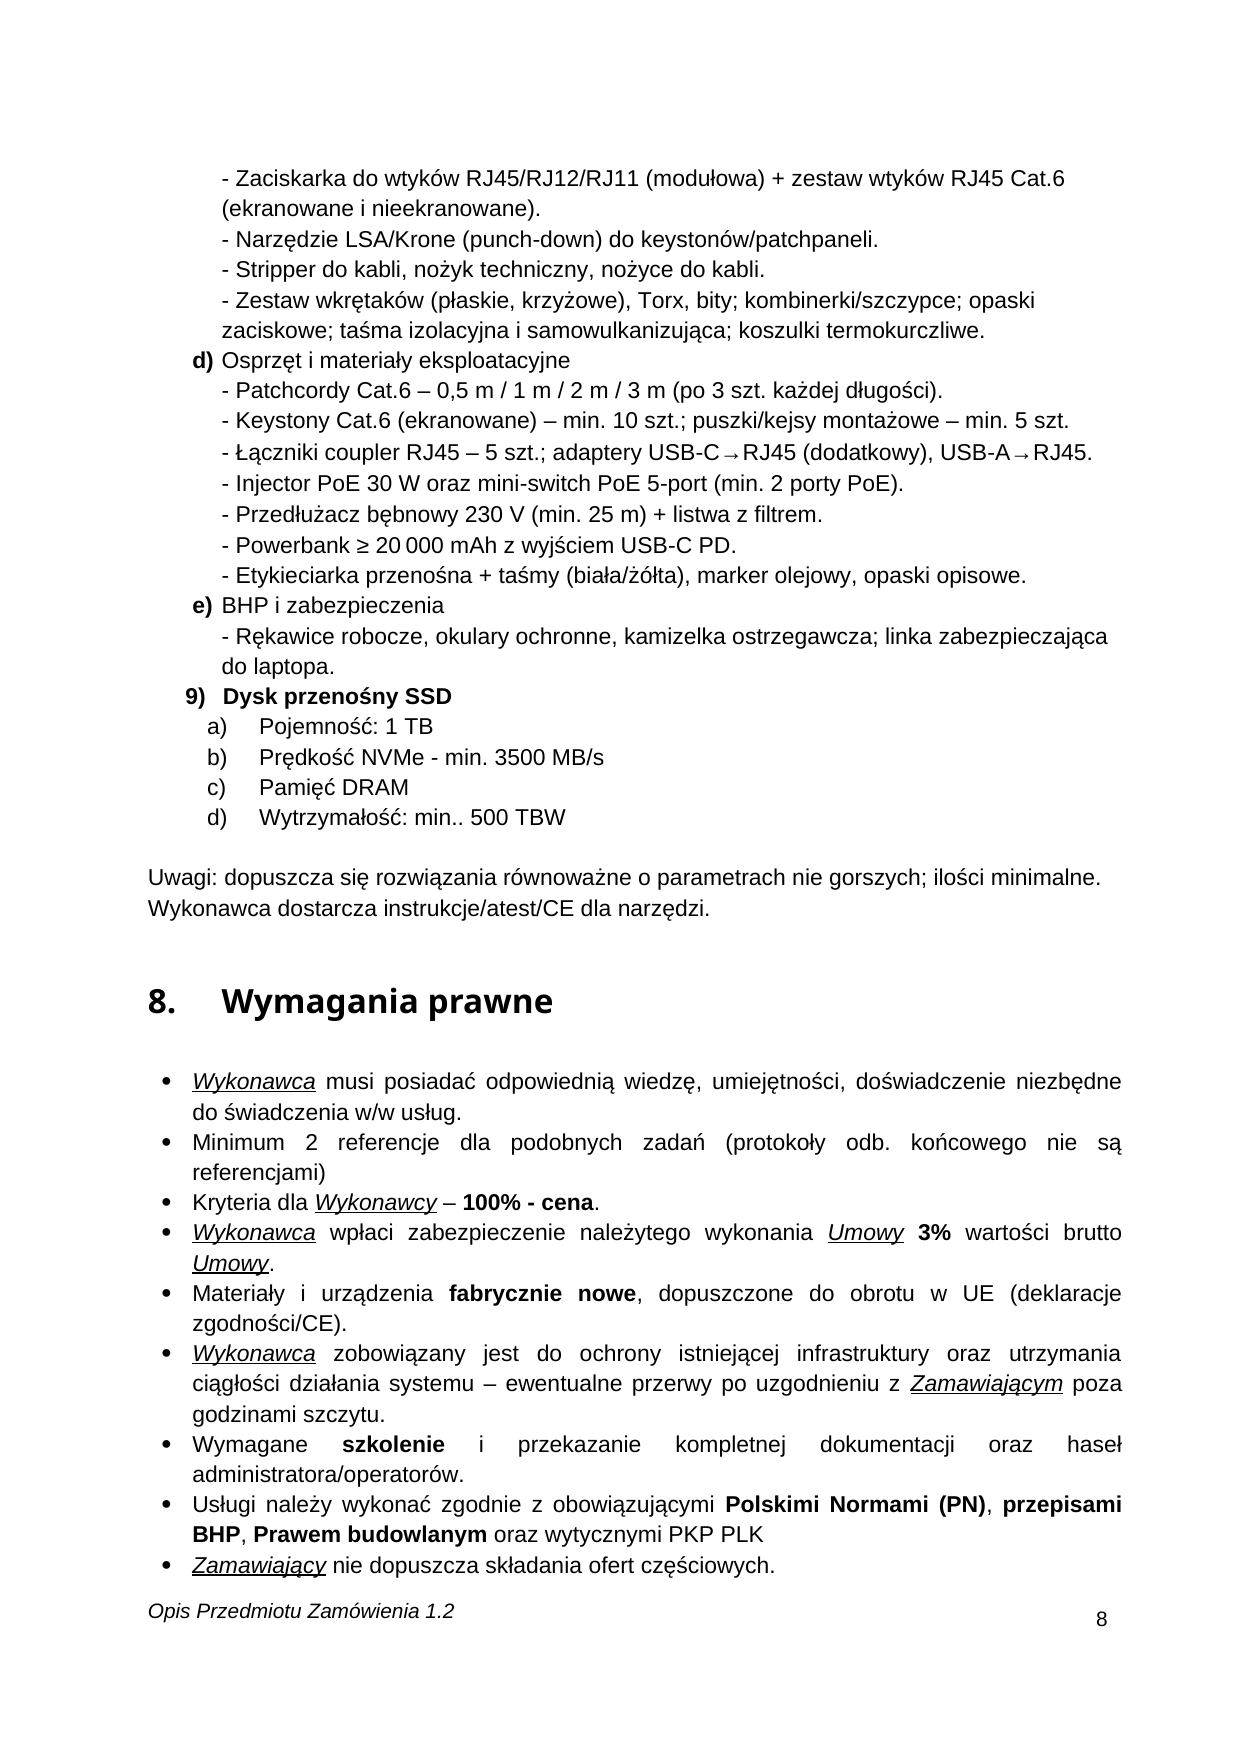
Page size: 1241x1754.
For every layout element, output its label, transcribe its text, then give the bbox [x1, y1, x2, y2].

text - Patchcordy Cat.6 – 0,5 m / 1 m / 2 m / 3 m (po 3 szt. każdej długości). - Keystony Cat.6 (ekranowane) – min. 10 szt.; puszki/kejsy montażowe – min. 5 szt. - Łączniki coupler RJ45 – 5 szt.; adaptery USB‑C→RJ45 (dodatkowy), USB‑A→RJ45. - Injector PoE 30 W oraz mini‑switch PoE 5‑port (min. 2 porty PoE). - Przedłużacz bębnowy 230 V (min. 25 m) + listwa z filtrem. - Powerbank ≥ 20 000 mAh z wyjściem USB‑C PD. - Etykieciarka przenośna + taśmy (biała/żółta), marker olejowy, opaski opisowe. [221, 377, 1122, 589]
list Dysk przenośny SSD [185, 683, 1122, 709]
list Zamawiający nie dopuszcza składania ofert częściowych. [162, 1552, 1122, 1578]
list Wykonawca zobowiązany jest do ochrony istniejącej infrastruktury oraz utrzymania ciągłości działania systemu – ewentualne przerwy po uzgodnieniu z Zamawiającym poza godzinami szczytu. [162, 1340, 1122, 1427]
list Wymagane szkolenie i przekazanie kompletnej dokumentacji oraz haseł administratora/operatorów. [162, 1431, 1122, 1487]
list Wytrzymałość: min.. 500 TBW [207, 804, 1122, 830]
list Pamięć DRAM [207, 774, 1122, 800]
text - Narzędzie LSA/Krone (punch‑down) do keystonów/patchpaneli. - Stripper do kabli, nożyk techniczny, nożyce do kabli. - Zestaw wkrętaków (płaskie, krzyżowe), Torx, bity; kombinerki/szczypce; opaski zaciskowe; taśma izolacyjna i samowulkanizująca; koszulki termokurczliwe. [221, 225, 1122, 343]
list BHP i zabezpieczenia [177, 592, 1122, 619]
list Usługi należy wykonać zgodnie z obowiązującymi Polskimi Normami (PN), przepisami BHP, Prawem budowlanym oraz wytycznymi PKP PLK [162, 1491, 1122, 1548]
list Prędkość NVMe - min. 3500 MB/s [207, 743, 1122, 770]
text - Rękawice robocze, okulary ochronne, kamizelka ostrzegawcza; linka zabezpieczająca do laptopa. [221, 623, 1122, 679]
list Wykonawca wpłaci zabezpieczenie należytego wykonania Umowy 3% wartości brutto Umowy. [162, 1219, 1122, 1276]
list Minimum 2 referencje dla podobnych zadań (protokoły odb. końcowego nie są referencjami) [162, 1129, 1122, 1185]
list Pojemność: 1 TB [207, 713, 1122, 740]
list Osprzęt i materiały eksploatacyjne [177, 347, 1122, 373]
text Uwagi: dopuszcza się rozwiązania równoważne o parametrach nie gorszych; ilości minimalne. Wykonawca dostarcza instrukcje/atest/CE dla narzędzi. [148, 864, 1122, 921]
list Materiały i urządzenia fabrycznie nowe, dopuszczone do obrotu w UE (deklaracje zgodności/CE). [162, 1280, 1122, 1336]
subtitle Wymagania prawne [148, 977, 1122, 1023]
list Wykonawca musi posiadać odpowiednią wiedzę, umiejętności, doświadczenie niezbędne do świadczenia w/w usług. [162, 1068, 1122, 1125]
text - Zaciskarka do wtyków RJ45/RJ12/RJ11 (modułowa) + zestaw wtyków RJ45 Cat.6 (ekranowane i nieekranowane). [221, 164, 1122, 221]
list Kryteria dla Wykonawcy – 100% - cena. [162, 1189, 1122, 1216]
